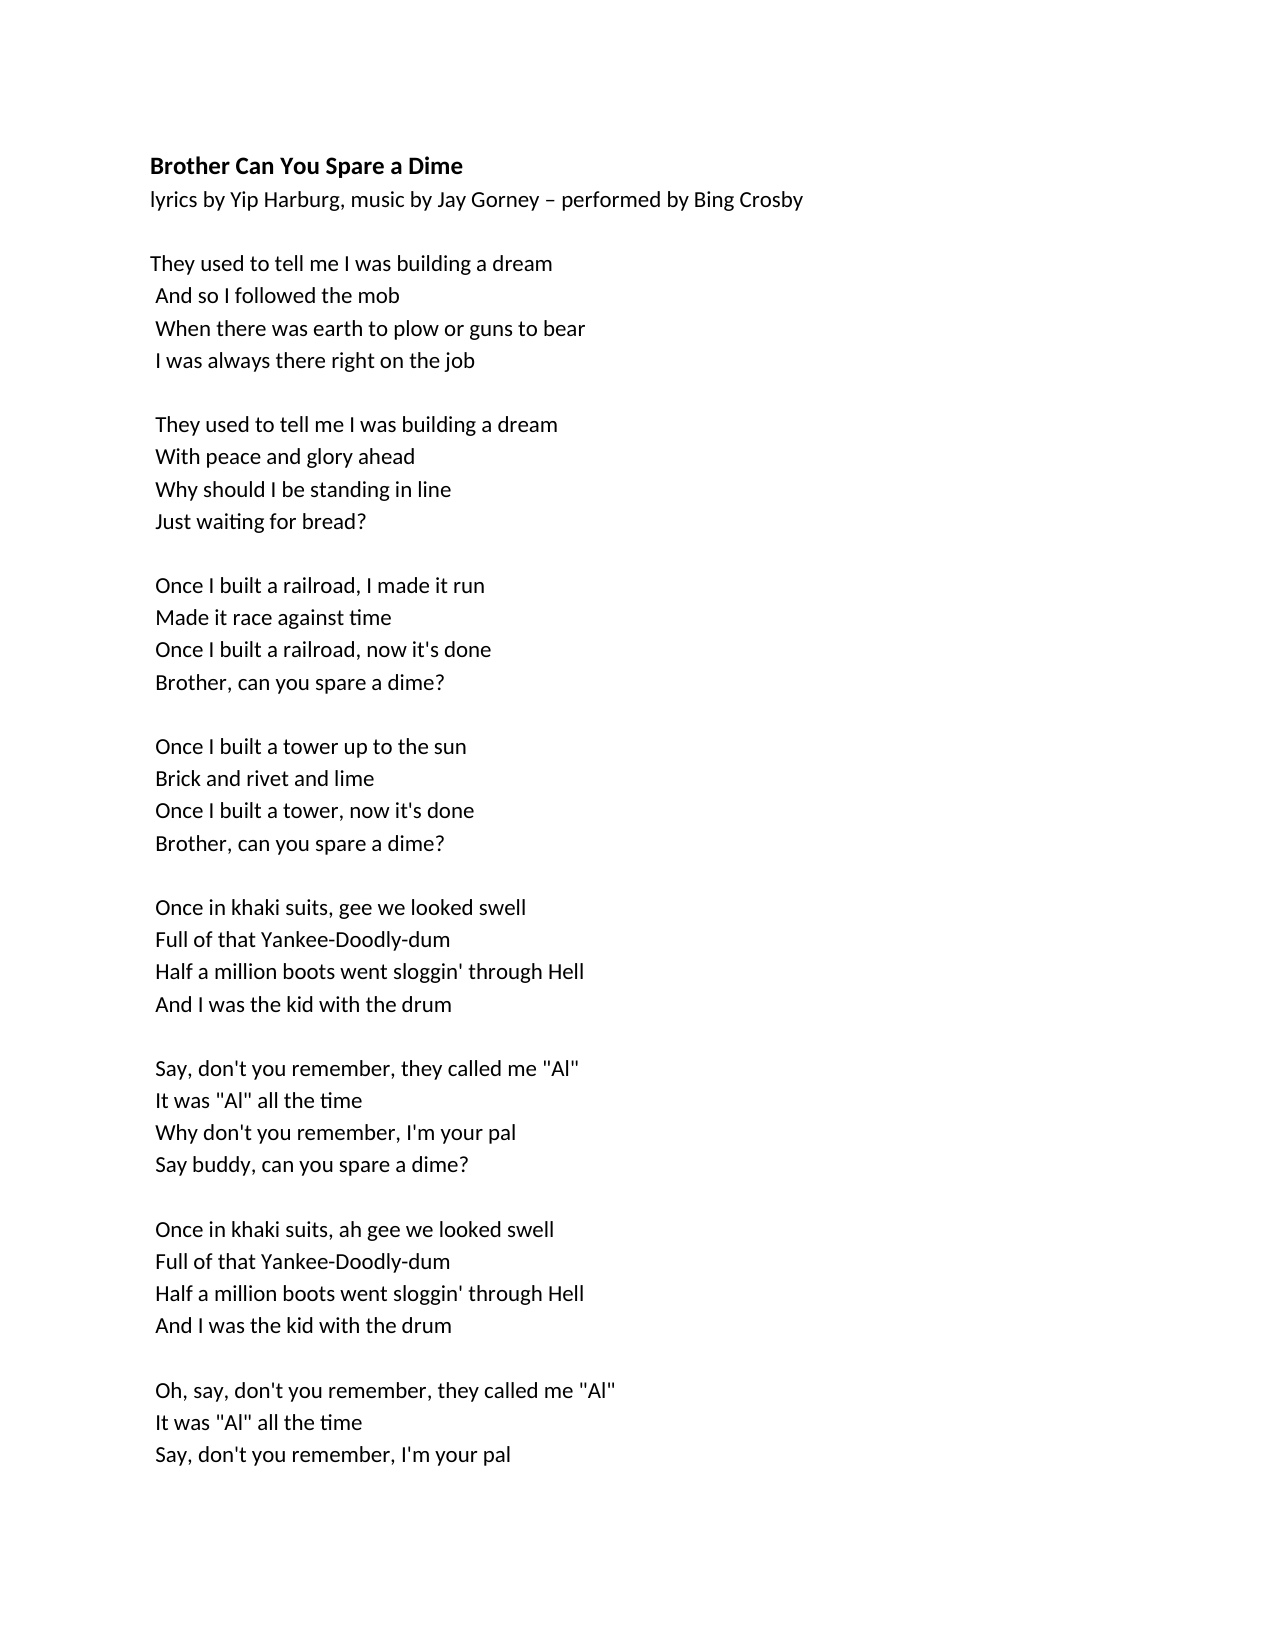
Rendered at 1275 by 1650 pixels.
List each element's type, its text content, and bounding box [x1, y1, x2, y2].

text Why should I be standing in line [150, 475, 1125, 503]
text Full of that Yankee-Doodly-dum [150, 925, 1125, 953]
text Say, don't you remember, they called me "Al" [150, 1054, 1125, 1082]
text They used to tell me I was building a dream [150, 410, 1125, 438]
text When there was earth to plow or guns to bear [150, 314, 1125, 342]
text They used to tell me I was building a dream [150, 249, 1125, 277]
text And I was the kid with the drum [150, 990, 1125, 1018]
text Full of that Yankee-Doodly-dum [150, 1247, 1125, 1275]
text And so I followed the mob [150, 282, 1125, 309]
text Say, don't you remember, I'm your pal [150, 1440, 1125, 1468]
text With peace and glory ahead [150, 442, 1125, 471]
text Brother, can you spare a dime? [150, 829, 1125, 857]
text I was always there right on the job [150, 346, 1125, 374]
text Made it race against time [150, 603, 1125, 631]
text Brother Can You Spare a Dime [150, 150, 1125, 181]
text Say buddy, can you spare a dime? [150, 1151, 1125, 1179]
text Just waiting for bread? [150, 507, 1125, 535]
text It was "Al" all the time [150, 1086, 1125, 1114]
text Once in khaki suits, ah gee we looked swell [150, 1215, 1125, 1243]
text Once I built a tower up to the sun [150, 732, 1125, 760]
text Half a million boots went sloggin' through Hell [150, 1279, 1125, 1307]
text lyrics by Yip Harburg, music by Jay Gorney – performed by Bing Crosby [150, 185, 1125, 213]
text Brick and rivet and lime [150, 764, 1125, 792]
text Brother, can you spare a dime? [150, 668, 1125, 696]
text Once I built a tower, now it's done [150, 797, 1125, 824]
text Once I built a railroad, now it's done [150, 636, 1125, 664]
text Oh, say, don't you remember, they called me "Al" [150, 1376, 1125, 1404]
text It was "Al" all the time [150, 1408, 1125, 1436]
text Once in khaki suits, gee we looked swell [150, 893, 1125, 921]
text Why don't you remember, I'm your pal [150, 1118, 1125, 1146]
text Once I built a railroad, I made it run [150, 571, 1125, 599]
text Half a million boots went sloggin' through Hell [150, 957, 1125, 986]
text And I was the kid with the drum [150, 1312, 1125, 1339]
